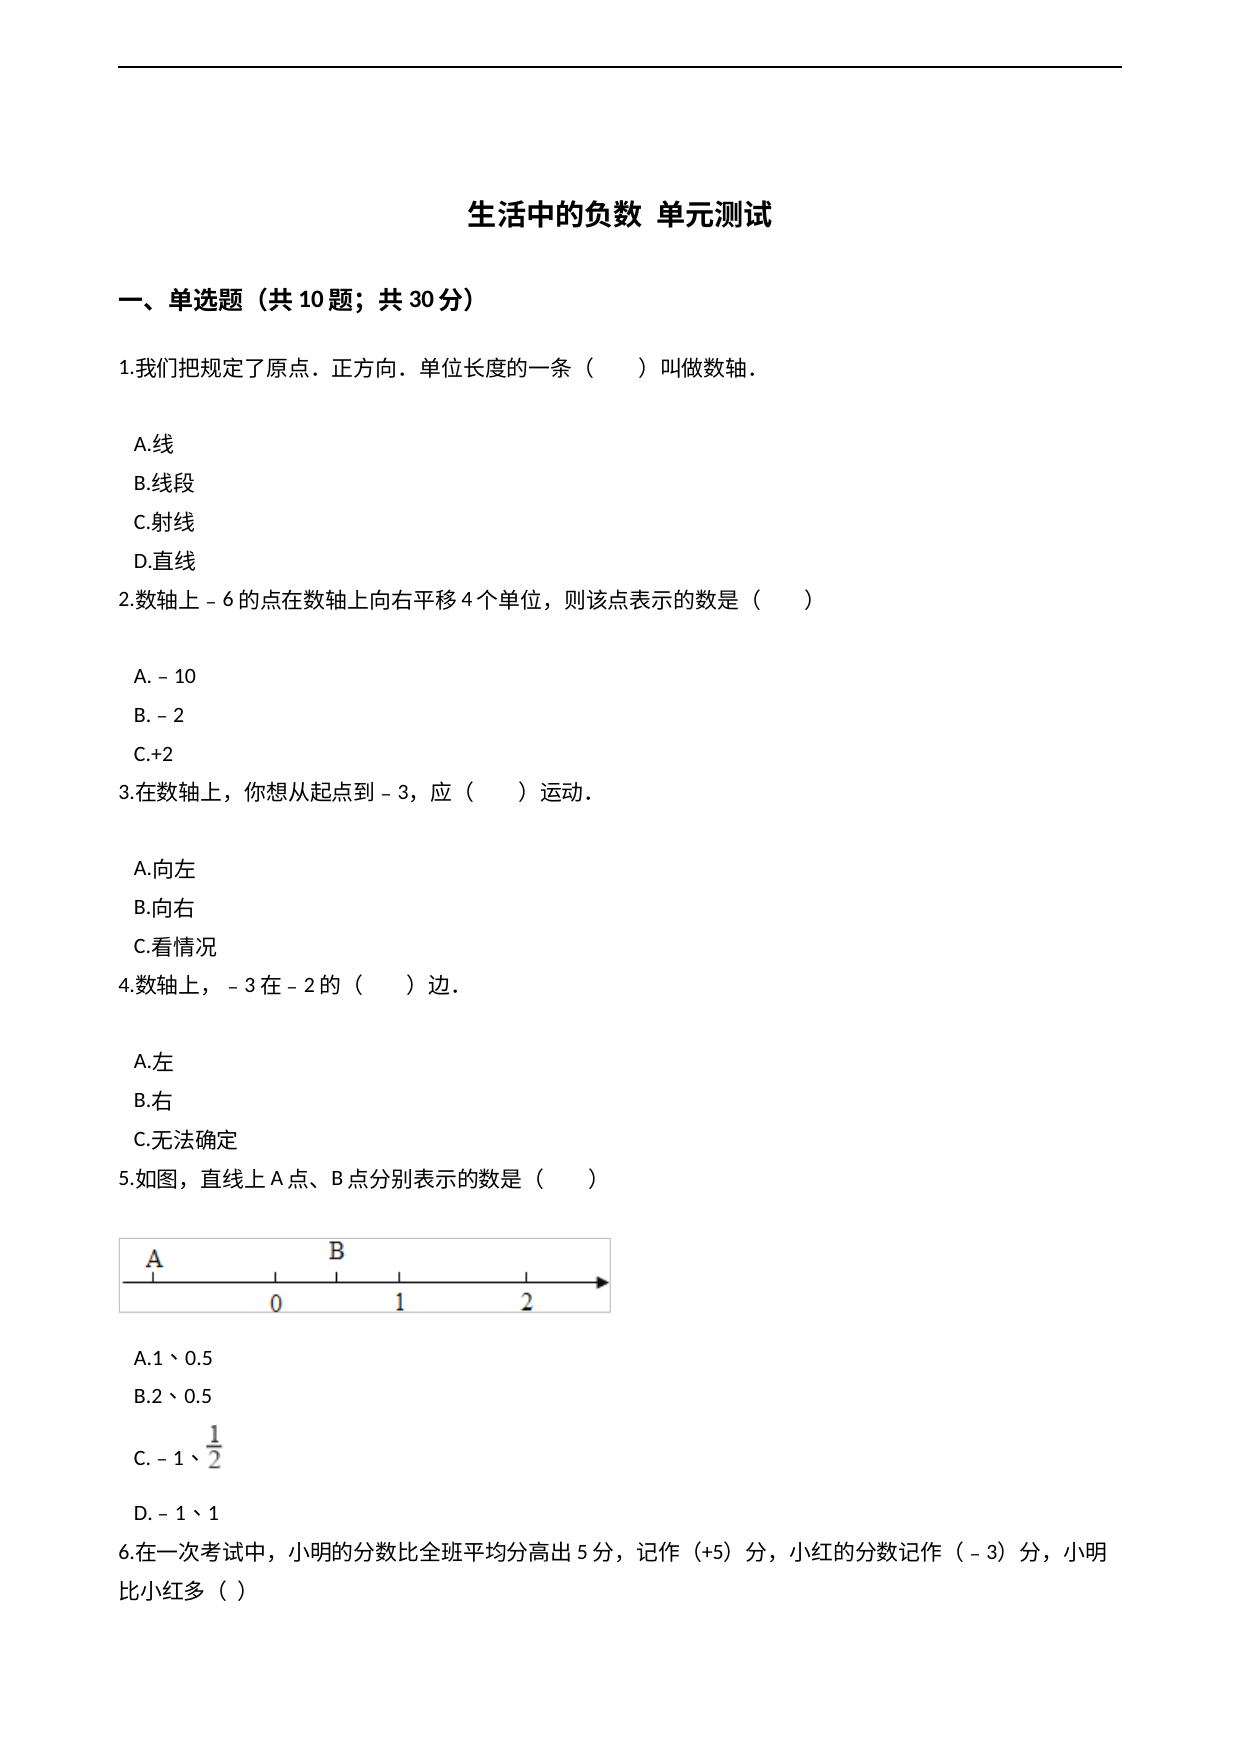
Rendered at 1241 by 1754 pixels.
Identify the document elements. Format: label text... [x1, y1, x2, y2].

text A.左 B.右 C.无法确定 [134, 1045, 1122, 1155]
text A.线 B.线段 C.射线 D.直线 [134, 427, 1122, 576]
text 3.在数轴上，你想从起点到﹣3，应（ ）运动． [118, 775, 1122, 807]
text 一、单选题（共10题；共30分） [118, 266, 1122, 331]
text 1.我们把规定了原点．正方向．单位长度的一条（ ）叫做数轴． [118, 350, 1122, 383]
text 生活中的负数 单元测试 [118, 180, 1122, 245]
text 5.如图，直线上A点、B点分别表示的数是（ ） [118, 1161, 1122, 1194]
picture [205, 1425, 227, 1470]
text 2.数轴上﹣6的点在数轴上向右平移4个单位，则该点表示的数是（ ） [118, 583, 1122, 615]
text A.﹣10 B.﹣2 C.+2 [134, 659, 1122, 769]
picture [118, 1237, 612, 1314]
text 6.在一次考试中，小明的分数比全班平均分高出5分，记作（+5）分，小红的分数记作（﹣3）分，小明比小红多（ ） [118, 1535, 1122, 1606]
text 4.数轴上，﹣3在﹣2的（ ）边． [118, 968, 1122, 1001]
text A.1、0.5 B.2、0.5 C.﹣1、 D.﹣1、1 [134, 1341, 1122, 1529]
text A.向左 B.向右 C.看情况 [134, 851, 1122, 962]
